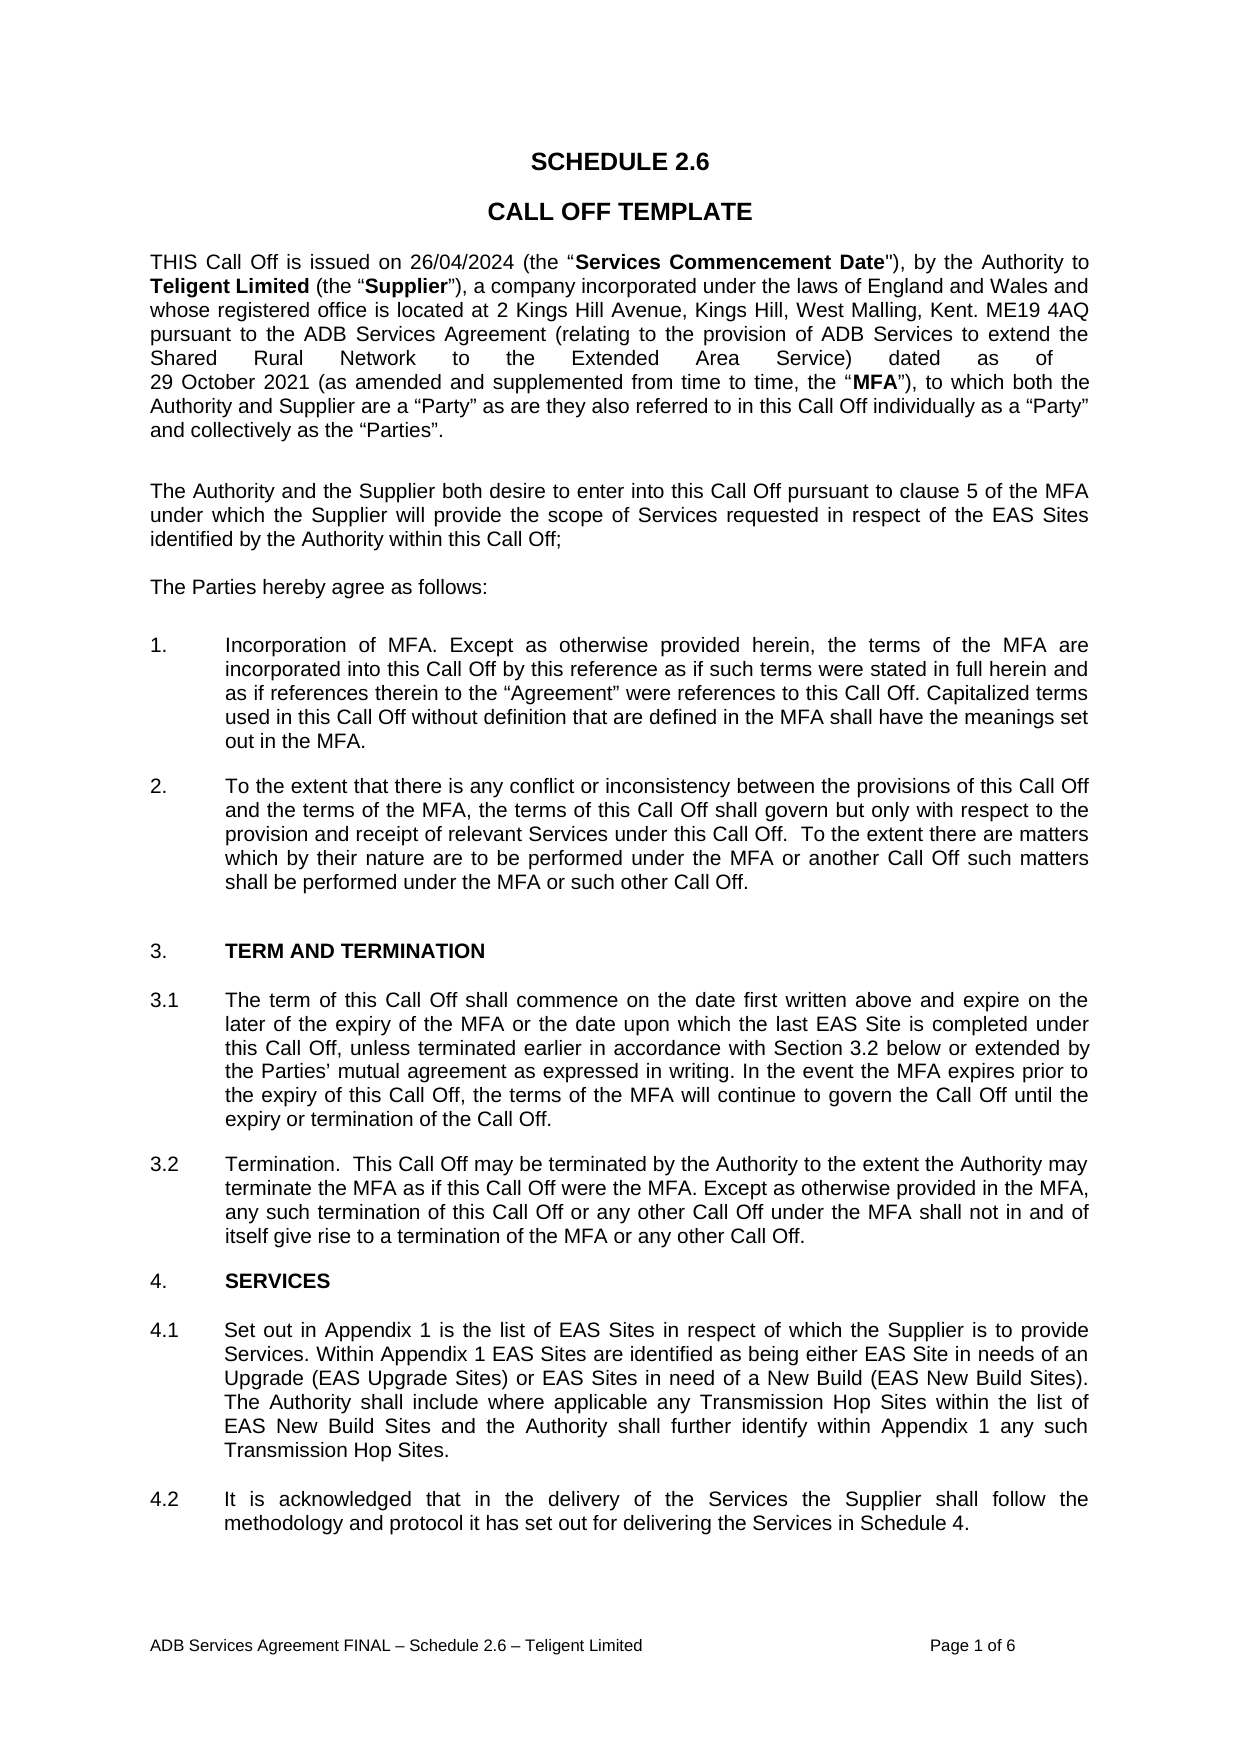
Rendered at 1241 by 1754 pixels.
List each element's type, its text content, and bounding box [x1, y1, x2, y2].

subtitle Set out in Appendix 1 is the list of EAS Sites in respect of which the Supplier is to provide Services. Within Appendix 1 EAS Sites are identified as being either EAS Site in needs of an Upgrade (EAS Upgrade Sites) or EAS Sites in need of a New Build (EAS New Build Sites). The Authority shall include where applicable any Transmission Hop Sites within the list of EAS New Build Sites and the Authority shall further identify within Appendix 1 any such Transmission Hop Sites. [150, 1318, 1090, 1461]
list Incorporation of MFA. Except as otherwise provided herein, the terms of the MFA are incorporated into this Call Off by this reference as if such terms were stated in full herein and as if references therein to the “Agreement” were references to this Call Off. Capitalized terms used in this Call Off without definition that are defined in the MFA shall have the meanings set out in the MFA. [150, 633, 1090, 753]
list The term of this Call Off shall commence on the date first written above and expire on the later of the expiry of the MFA or the date upon which the last EAS Site is completed under this Call Off, unless terminated earlier in accordance with Section 3.2 below or extended by the Parties’ mutual agreement as expressed in writing. In the event the MFA expires prior to the expiry of this Call Off, the terms of the MFA will continue to govern the Call Off until the expiry or termination of the Call Off. [150, 987, 1090, 1131]
subtitle TERM AND TERMINATION [150, 938, 1090, 962]
list To the extent that there is any conflict or inconsistency between the provisions of this Call Off and the terms of the MFA, the terms of this Call Off shall govern but only with respect to the provision and receipt of relevant Services under this Call Off. To the extent there are matters which by their nature are to be performed under the MFA or another Call Off such matters shall be performed under the MFA or such other Call Off. [150, 774, 1090, 894]
text The Authority and the Supplier both desire to enter into this Call Off pursuant to clause 5 of the MFA under which the Supplier will provide the scope of Services requested in respect of the EAS Sites identified by the Authority within this Call Off; [150, 479, 1090, 551]
list Termination. This Call Off may be terminated by the Authority to the extent the Authority may terminate the MFA as if this Call Off were the MFA. Except as otherwise provided in the MFA, any such termination of this Call Off or any other Call Off under the MFA shall not in and of itself give rise to a termination of the MFA or any other Call Off. [150, 1152, 1090, 1248]
text THIS Call Off is issued on 26/04/2024 (the “Services Commencement Date"), by the Authority to Teligent Limited (the “Supplier”), a company incorporated under the laws of England and Wales and whose registered office is located at 2 Kings Hill Avenue, Kings Hill, West Malling, Kent. ME19 4AQ pursuant to the ADB Services Agreement (relating to the provision of ADB Services to extend the Shared Rural Network to the Extended Area Service) dated as of 29 October 2021 (as amended and supplemented from time to time, the “MFA”), to which both the Authority and Supplier are a “Party” as are they also referred to in this Call Off individually as a “Party” and collectively as the “Parties”. [150, 250, 1090, 442]
subtitle SERVICES [150, 1269, 1090, 1293]
subtitle It is acknowledged that in the delivery of the Services the Supplier shall follow the methodology and protocol it has set out for delivering the Services in Schedule 4. [150, 1486, 1090, 1534]
text CALL OFF TEMPLATE [150, 200, 1090, 225]
text The Parties hereby agree as follows: [150, 575, 1090, 599]
text SCHEDULE 2.6 [150, 150, 1090, 175]
